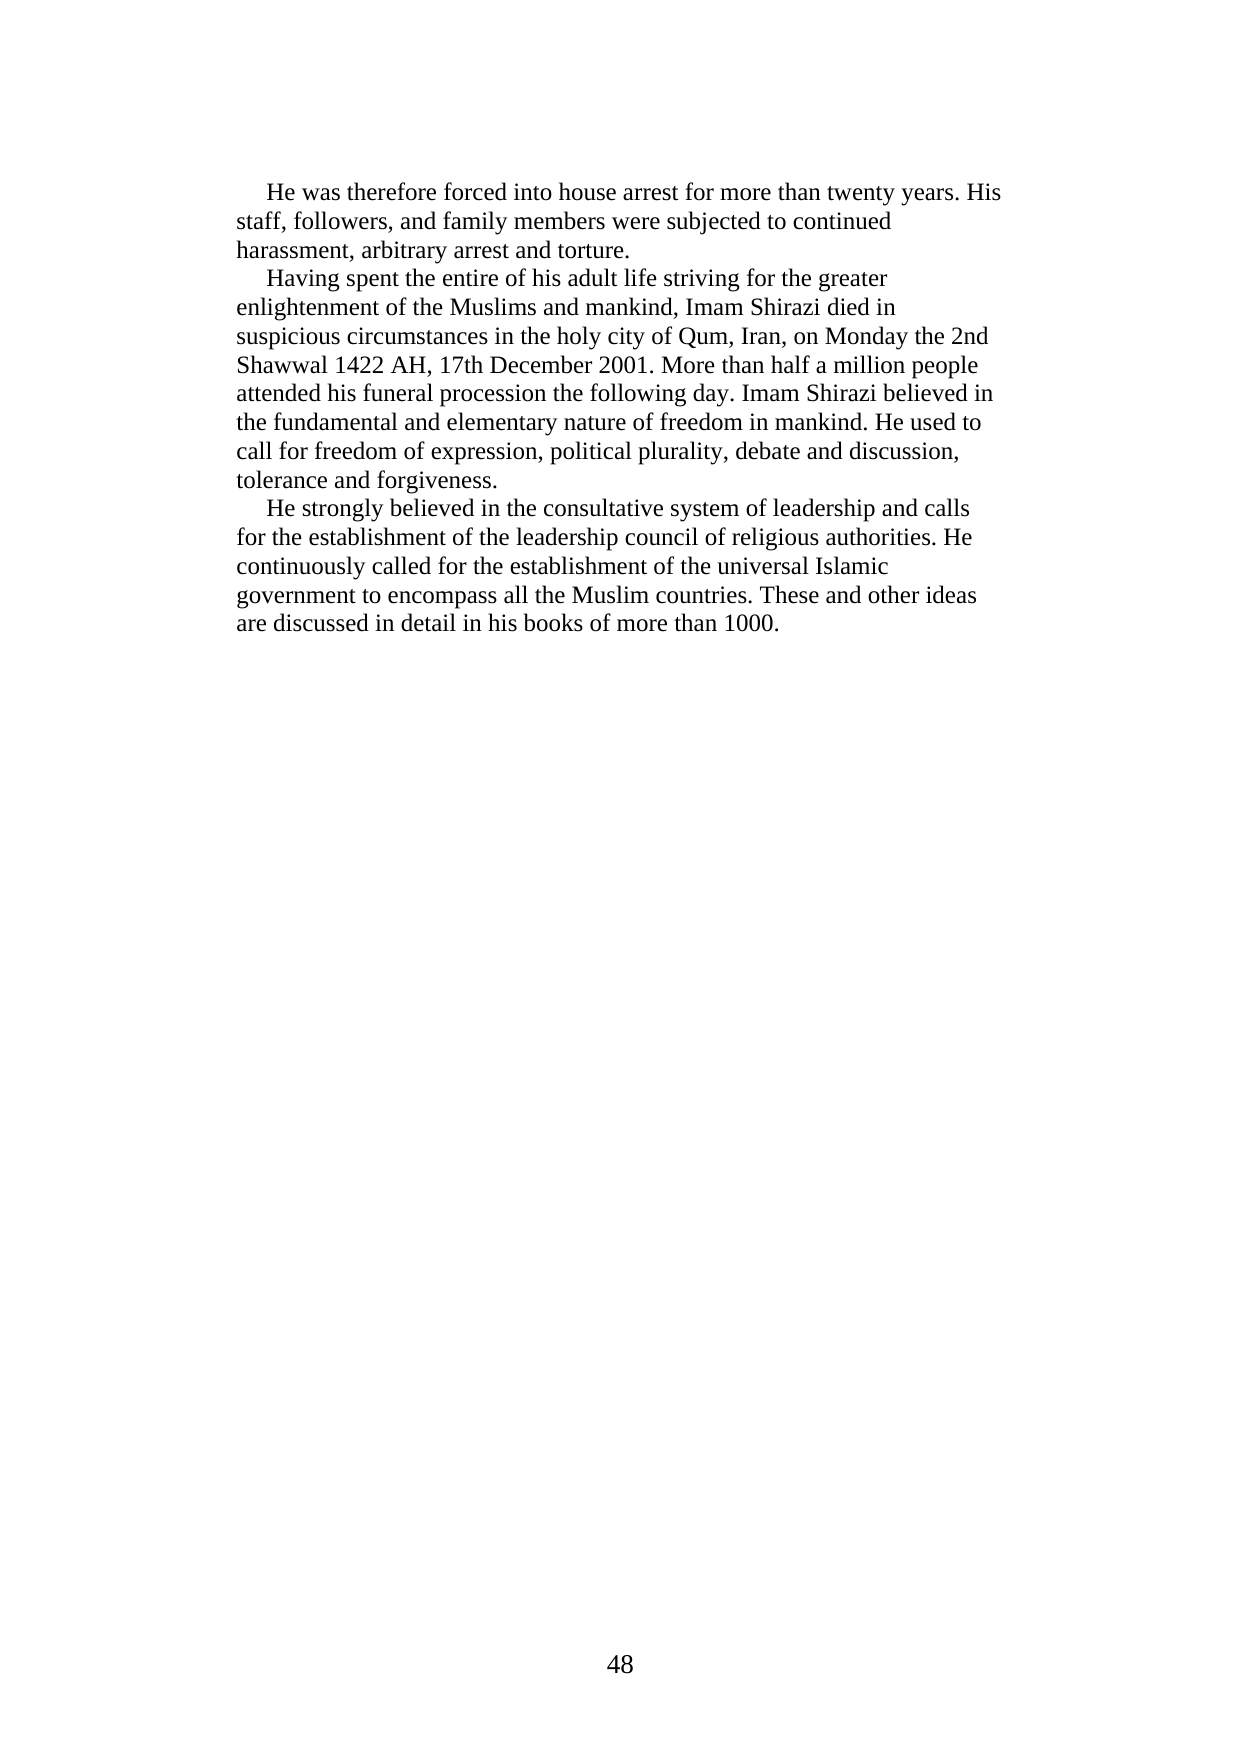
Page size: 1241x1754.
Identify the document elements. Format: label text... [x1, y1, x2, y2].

text Having spent the entire of his adult life striving for the greater enlightenment of the Muslims and mankind, Imam Shirazi died in suspicious circumstances in the holy city of Qum, Iran, on Monday the 2nd Shawwal 1422 AH, 17th December 2001. More than half a million people attended his funeral procession the following day. Imam Shirazi believed in the fundamental and elementary nature of freedom in mankind. He used to call for freedom of expression, political plurality, debate and discussion, tolerance and forgiveness. [236, 263, 1004, 493]
text He strongly believed in the consultative system of leadership and calls for the establishment of the leadership council of religious authorities. He continuously called for the establishment of the universal Islamic government to encompass all the Muslim countries. These and other ideas are discussed in detail in his books of more than 1000. [236, 493, 1004, 637]
text He was therefore forced into house arrest for more than twenty years. His staff, followers, and family members were subjected to continued harassment, arbitrary arrest and torture. [236, 177, 1004, 263]
